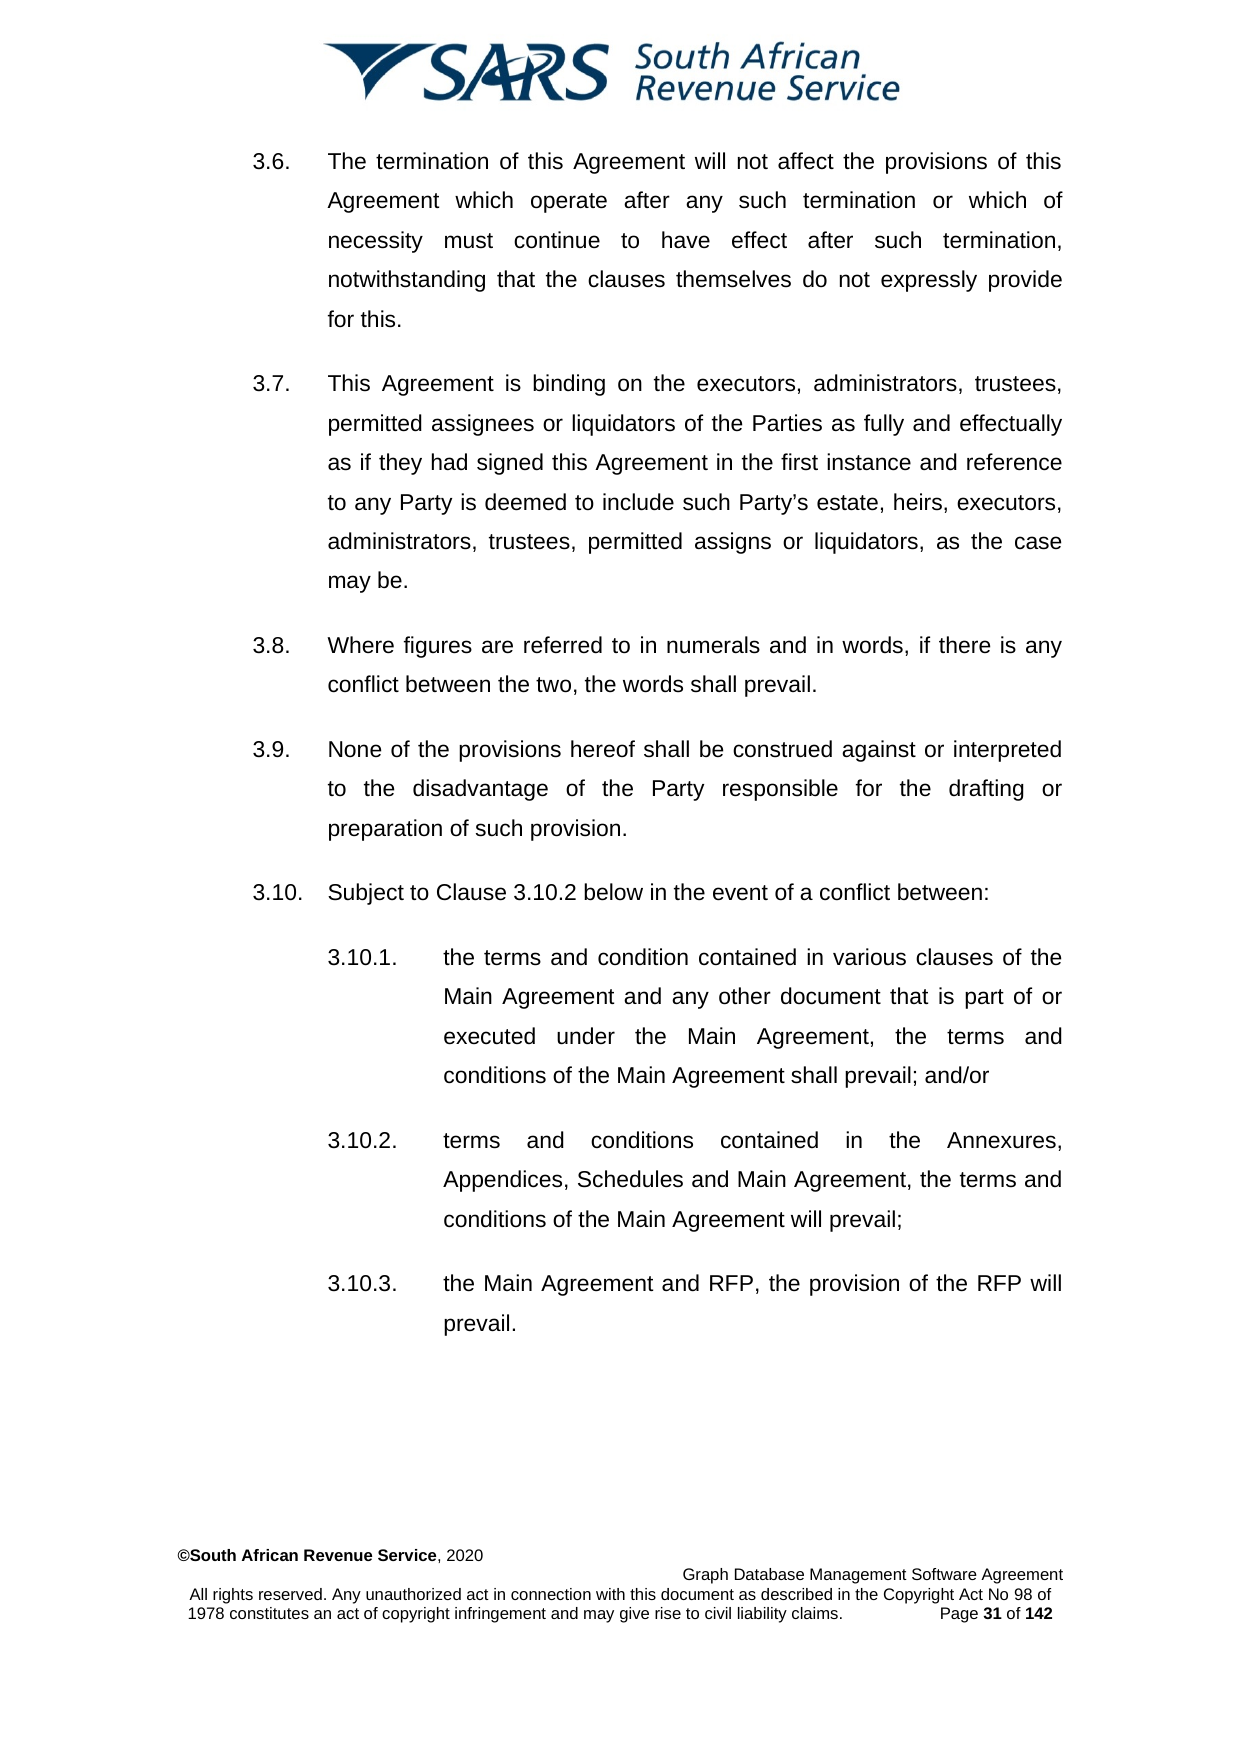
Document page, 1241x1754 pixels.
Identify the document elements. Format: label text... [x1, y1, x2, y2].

picture [281, 12, 945, 147]
list Subject to Clause 3.10.2 below in the event of a conflict between: [252, 879, 1063, 906]
list the terms and condition contained in various clauses of the Main Agreement and any other document that is part of or executed under the Main Agreement, the terms and conditions of the Main Agreement shall prevail; and/or [327, 944, 1063, 1089]
list The termination of this Agreement will not affect the provisions of this Agreement which operate after any such termination or which of necessity must continue to have effect after such termination, notwithstanding that the clauses themselves do not expressly provide for this. [252, 148, 1063, 332]
list This Agreement is binding on the executors, administrators, trustees, permitted assignees or liquidators of the Parties as fully and effectually as if they had signed this Agreement in the first instance and reference to any Party is deemed to include such Party’s estate, heirs, executors, administrators, trustees, permitted assigns or liquidators, as the case may be. [252, 370, 1063, 594]
list the Main Agreement and RFP, the provision of the RFP will prevail. [327, 1270, 1063, 1336]
list None of the provisions hereof shall be construed against or interpreted to the disadvantage of the Party responsible for the drafting or preparation of such provision. [252, 736, 1063, 841]
list terms and conditions contained in the Annexures, Appendices, Schedules and Main Agreement, the terms and conditions of the Main Agreement will prevail; [327, 1127, 1063, 1232]
list Where figures are referred to in numerals and in words, if there is any conflict between the two, the words shall prevail. [252, 632, 1063, 698]
